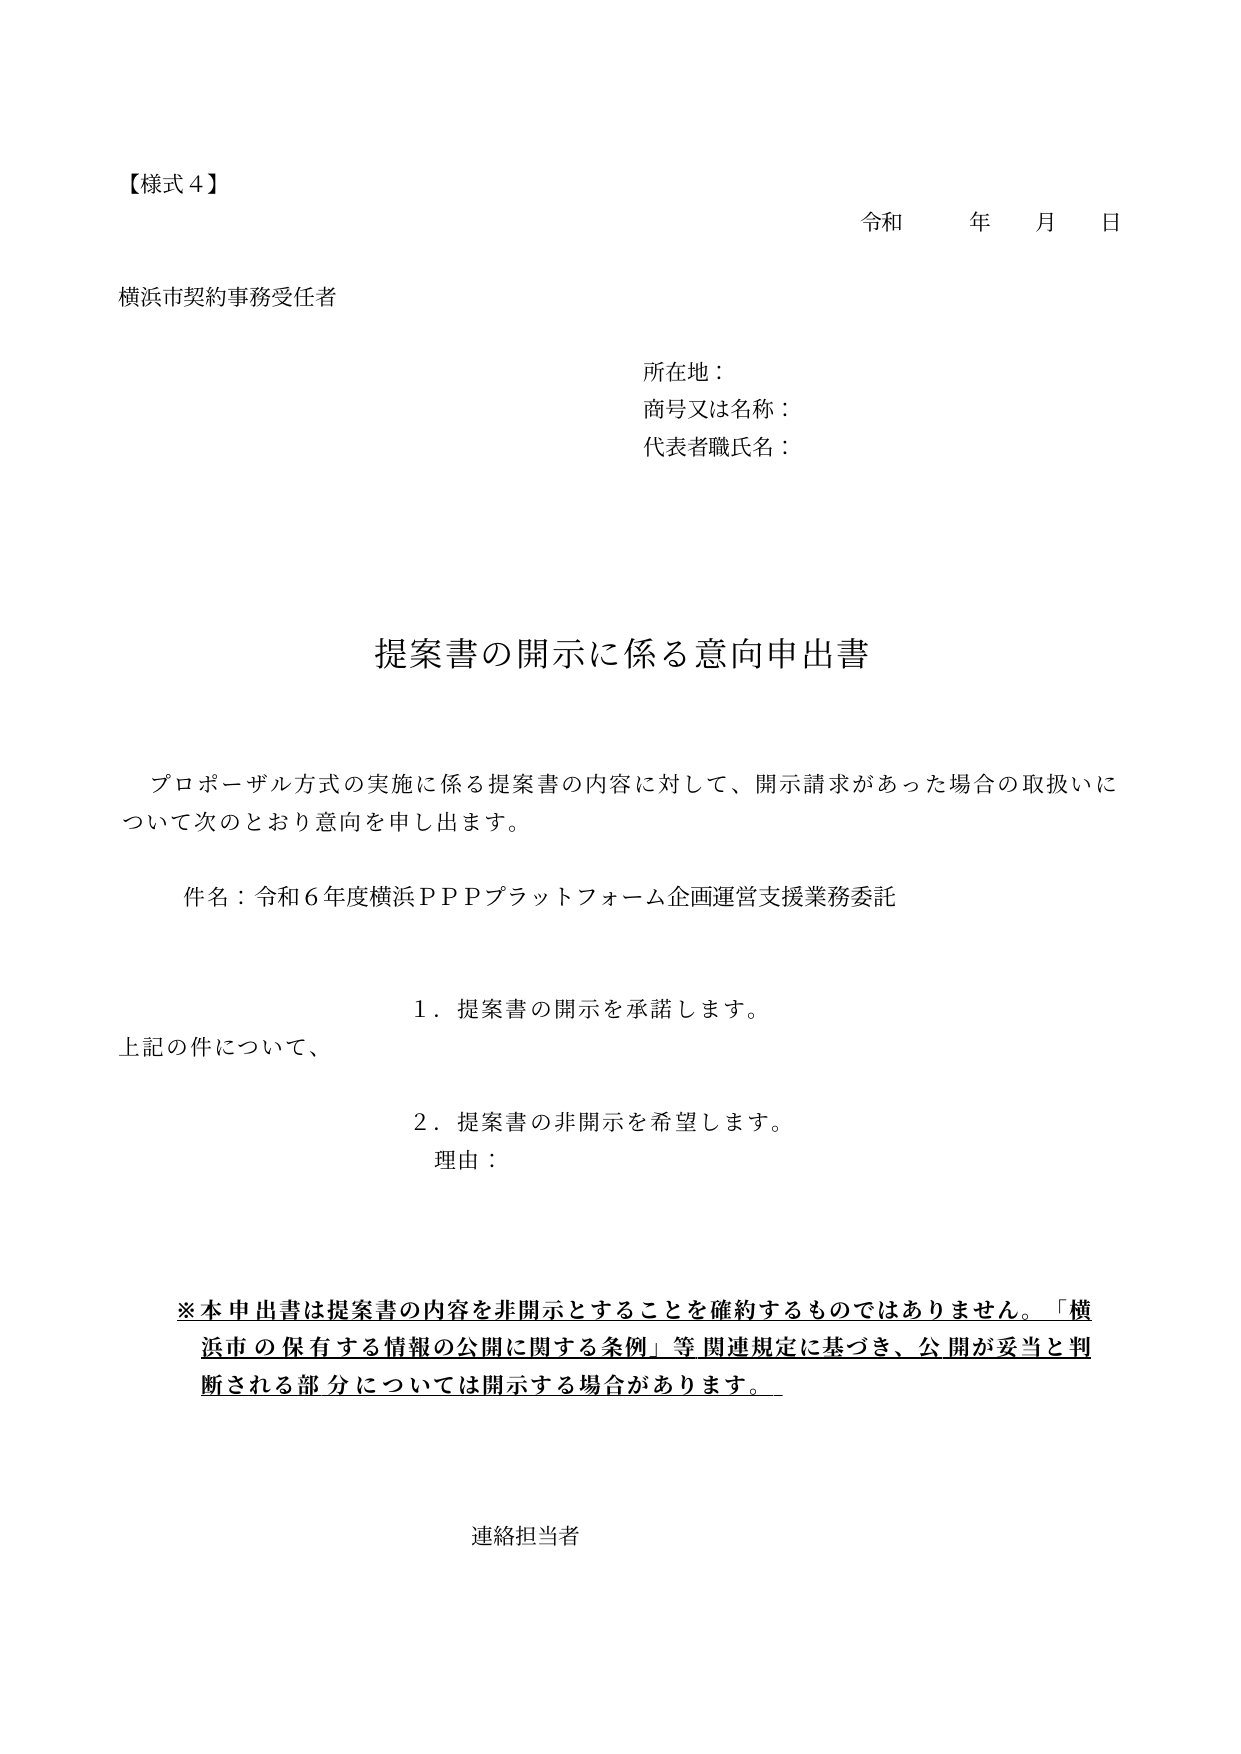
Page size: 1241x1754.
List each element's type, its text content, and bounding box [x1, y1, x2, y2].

text プロポーザル方式の実施に係る提案書の内容に対して、開示請求があった場合の取扱いについて次のとおり意向を申し出ます。 [122, 764, 1122, 839]
text 提案書の開示に係る意向申出書 [122, 614, 1122, 689]
text ２．提案書の非開示を希望します。 [118, 1102, 1122, 1140]
text 件名：令和６年度横浜ＰＰＰプラットフォーム企画運営支援業務委託 [184, 877, 1122, 914]
text 令和 年 月 日 [118, 202, 1122, 239]
text １．提案書の開示を承諾します。 [118, 989, 1122, 1027]
text 代表者職氏名： [118, 427, 1122, 464]
text 【様式４】 [118, 164, 1122, 202]
text 横浜市契約事務受任者 [118, 277, 1122, 314]
text 所在地： [118, 352, 1122, 389]
text 上記の件について、 [118, 1027, 1122, 1064]
text 商号又は名称： [118, 389, 1122, 427]
table_header 連絡担当者 [461, 1516, 1106, 1553]
text 理由： [132, 1140, 1122, 1177]
text ※ 本 申 出書は提案書の内容を非開示とすることを確約するものではありません。「横浜市 の 保 有 する情報の公開に関する条例」等 関連規定に基づき、公 開が妥当と判断される部 分 に つ いては開示する場合があります。 [177, 1290, 1108, 1402]
